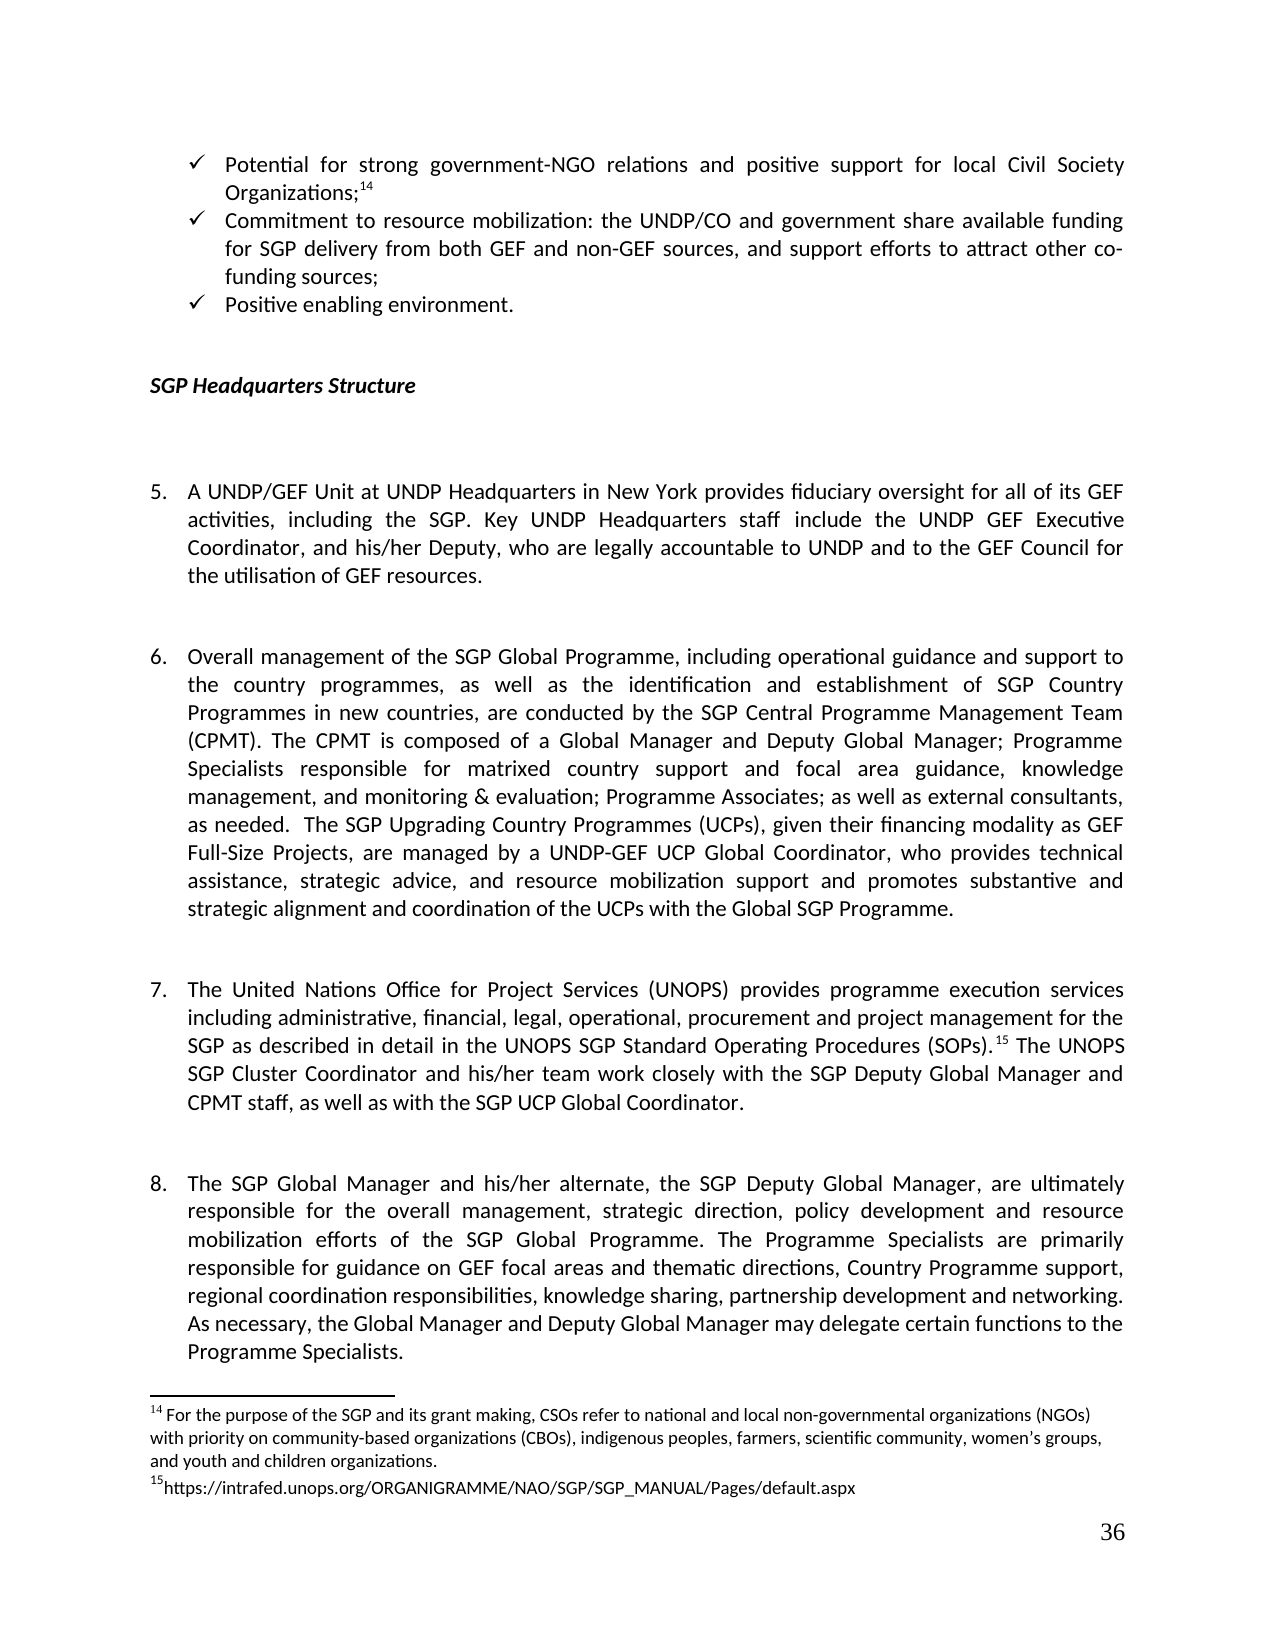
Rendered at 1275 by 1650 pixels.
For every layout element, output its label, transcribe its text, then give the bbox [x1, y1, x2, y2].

text SGP Headquarters Structure [150, 371, 1125, 399]
list The United Nations Office for Project Services (UNOPS) provides programme execution services including administrative, financial, legal, operational, procurement and project management for the SGP as described in detail in the UNOPS SGP Standard Operating Procedures (SOPs). The UNOPS SGP Cluster Coordinator and his/her team work closely with the SGP Deputy Global Manager and CPMT staff, as well as with the SGP UCP Global Coordinator. [150, 976, 1125, 1116]
list Commitment to resource mobilization: the UNDP/CO and government share available funding for SGP delivery from both GEF and non-GEF sources, and support efforts to attract other co-funding sources; [187, 206, 1125, 290]
list Overall management of the SGP Global Programme, including operational guidance and support to the country programmes, as well as the identification and establishment of SGP Country Programmes in new countries, are conducted by the SGP Central Programme Management Team (CPMT). The CPMT is composed of a Global Manager and Deputy Global Manager; Programme Specialists responsible for matrixed country support and focal area guidance, knowledge management, and monitoring & evaluation; Programme Associates; as well as external consultants, as needed. The SGP Upgrading Country Programmes (UCPs), given their financing modality as GEF Full-Size Projects, are managed by a UNDP-GEF UCP Global Coordinator, who provides technical assistance, strategic advice, and resource mobilization support and promotes substantive and strategic alignment and coordination of the UCPs with the Global SGP Programme. [150, 642, 1125, 922]
list Positive enabling environment. [187, 290, 1125, 318]
list Potential for strong government-NGO relations and positive support for local Civil Society Organizations; [187, 150, 1125, 206]
list The SGP Global Manager and his/her alternate, the SGP Deputy Global Manager, are ultimately responsible for the overall management, strategic direction, policy development and resource mobilization efforts of the SGP Global Programme. The Programme Specialists are primarily responsible for guidance on GEF focal areas and thematic directions, Country Programme support, regional coordination responsibilities, knowledge sharing, partnership development and networking. As necessary, the Global Manager and Deputy Global Manager may delegate certain functions to the Programme Specialists. [150, 1169, 1125, 1365]
list A UNDP/GEF Unit at UNDP Headquarters in New York provides fiduciary oversight for all of its GEF activities, including the SGP. Key UNDP Headquarters staff include the UNDP GEF Executive Coordinator, and his/her Deputy, who are legally accountable to UNDP and to the GEF Council for the utilisation of GEF resources. [150, 477, 1125, 589]
